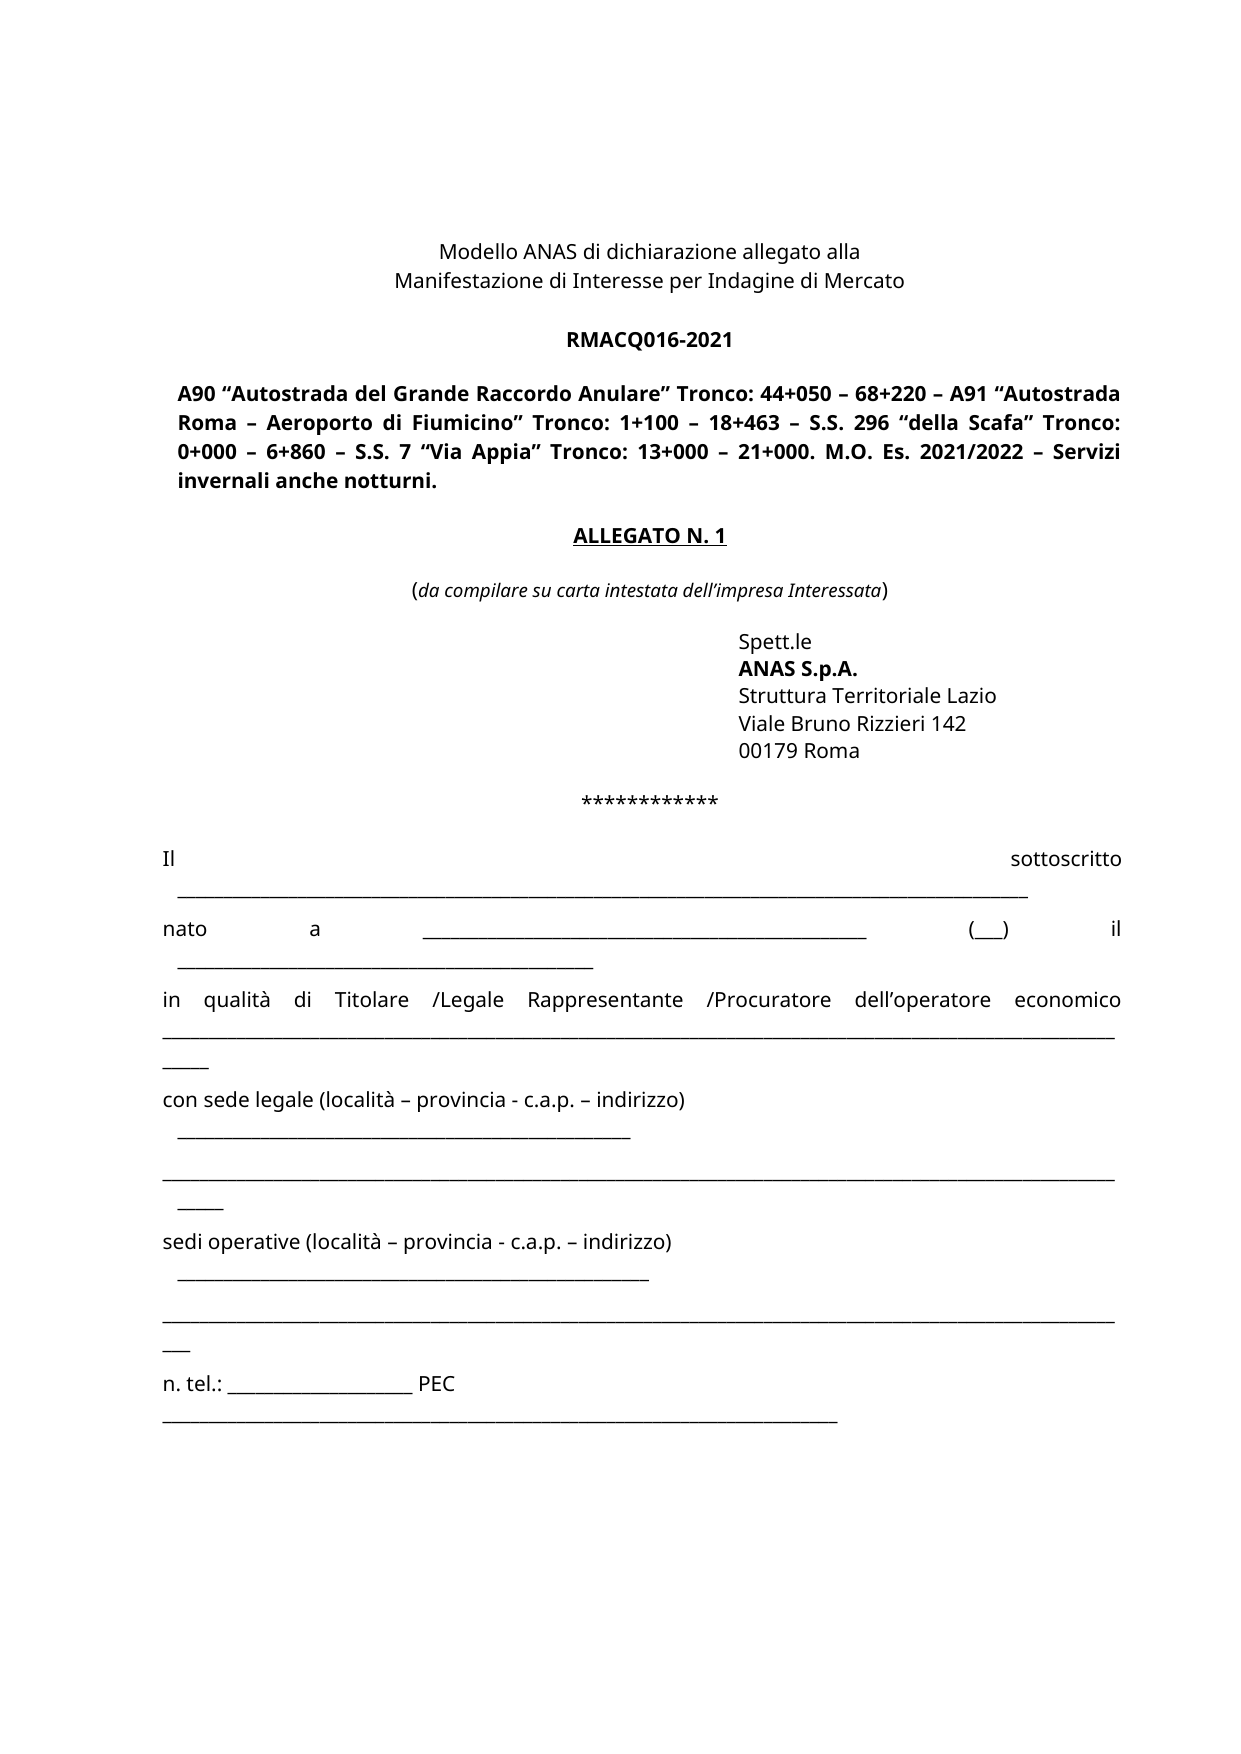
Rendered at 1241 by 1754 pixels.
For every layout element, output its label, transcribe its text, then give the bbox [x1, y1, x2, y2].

text Il sottoscritto ____________________________________________________________________________________________ [162, 843, 1122, 901]
text RMACQ016-2021 [177, 324, 1122, 353]
text Manifestazione di Interesse per Indagine di Mercato [177, 266, 1122, 295]
text A90 “Autostrada del Grande Raccordo Anulare” Tronco: 44+050 – 68+220 – A91 “Autostrada Roma – Aeroporto di Fiumicino” Tronco: 1+100 – 18+463 – S.S. 296 “della Scafa” Tronco: 0+000 – 6+860 – S.S. 7 “Via Appia” Tronco: 13+000 – 21+000. M.O. Es. 2021/2022 – Servizi invernali anche notturni. [177, 378, 1122, 495]
text ____________________________________________________________________________________________________________ [162, 1155, 1122, 1213]
text in qualità di Titolare /Legale Rappresentante /Procuratore dell’operatore economico ____________________________________________________________________________________________________________ [162, 984, 1122, 1072]
text Struttura Territoriale Lazio [177, 682, 1122, 709]
text Spett.le [177, 628, 1122, 655]
text ANAS S.p.A. [177, 655, 1122, 682]
text Modello ANAS di dichiarazione allegato alla [177, 236, 1122, 266]
text n. tel.: ____________________ PEC _________________________________________________________________________ [162, 1368, 1122, 1426]
text sedi operative (località – provincia - c.a.p. – indirizzo) ___________________________________________________ [162, 1226, 1122, 1284]
text (da compilare su carta intestata dell’impresa Interessata) [177, 574, 1122, 603]
text con sede legale (località – provincia - c.a.p. – indirizzo) _________________________________________________ [162, 1084, 1122, 1143]
text ALLEGATO N. 1 [177, 520, 1122, 549]
text Viale Bruno Rizzieri 142 [177, 709, 1122, 736]
text 00179 Roma [177, 736, 1122, 763]
text nato a ________________________________________________ (___) il _____________________________________________ [162, 913, 1122, 972]
text ************ [177, 788, 1122, 818]
text __________________________________________________________________________________________________________ [162, 1297, 1122, 1355]
